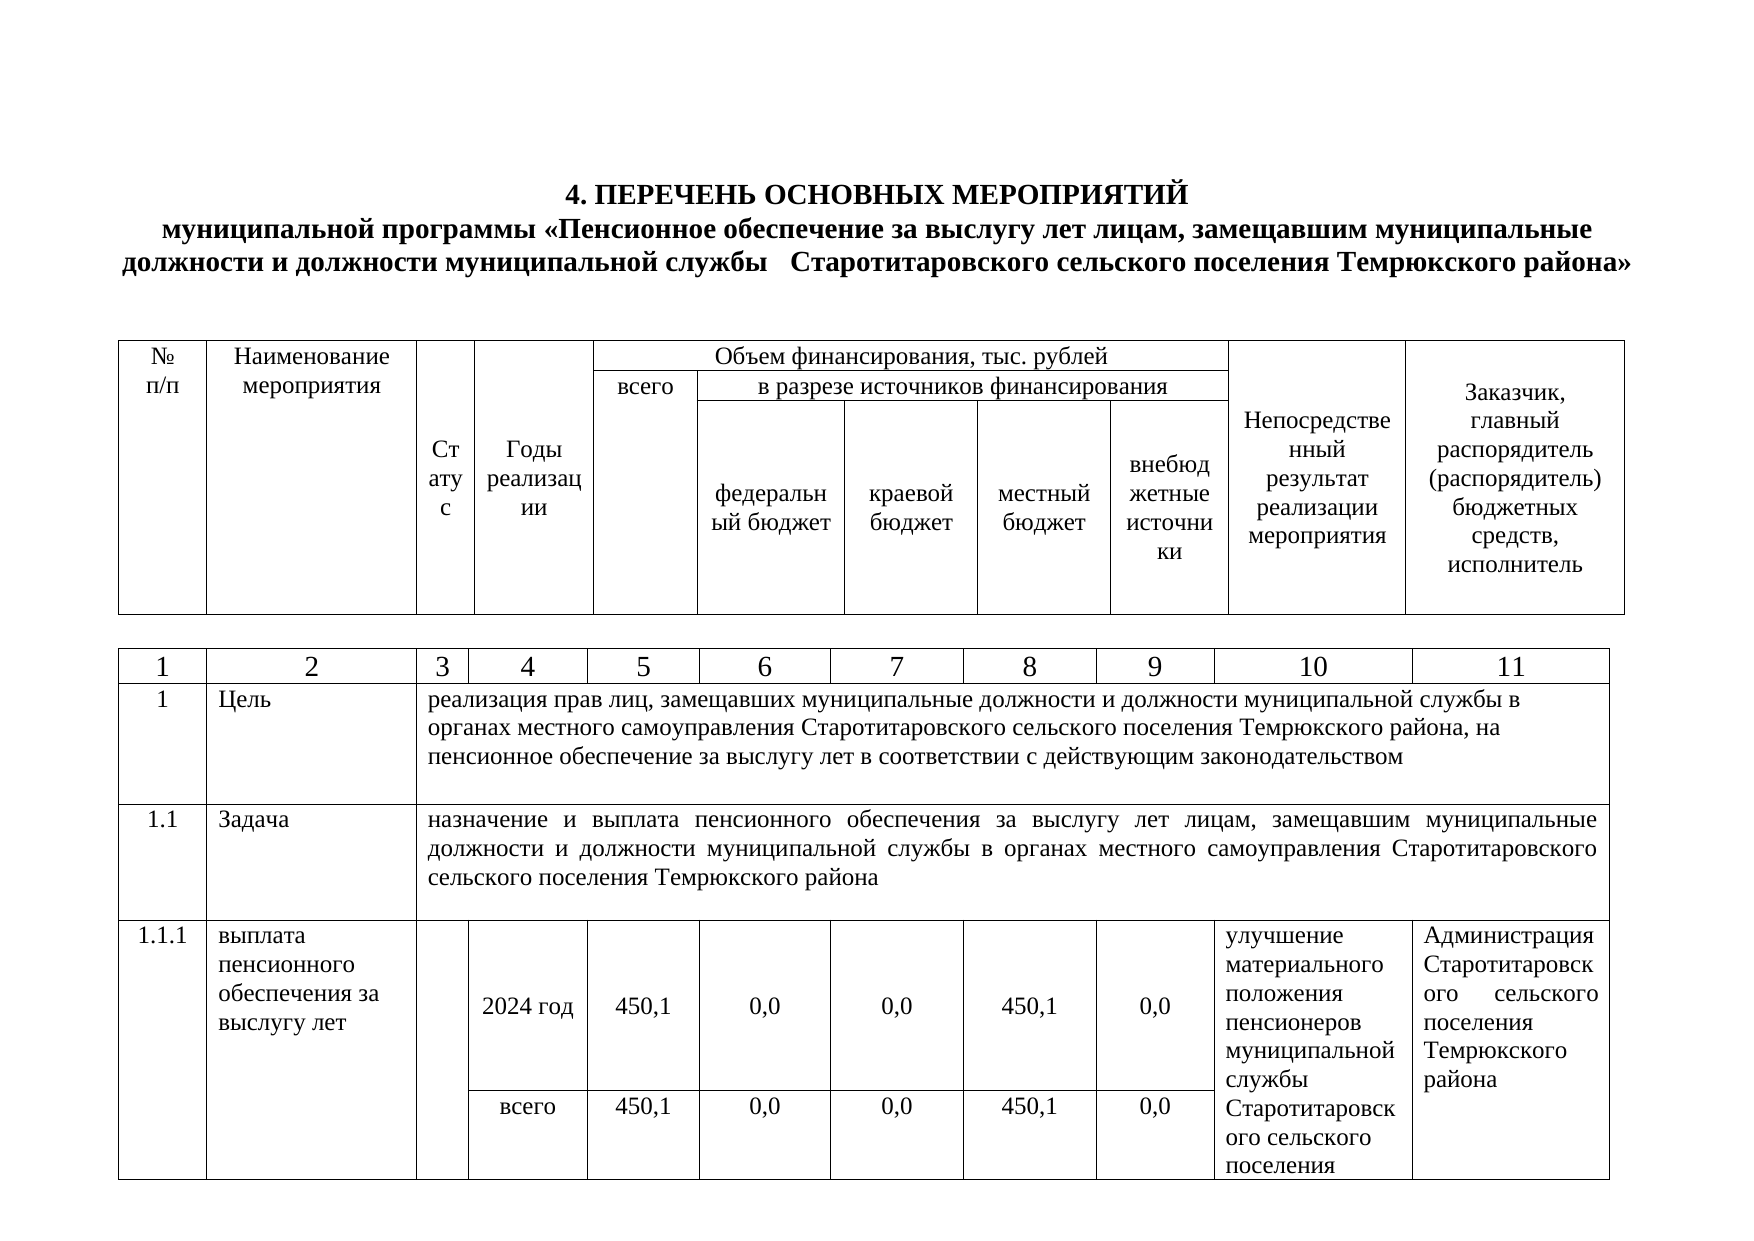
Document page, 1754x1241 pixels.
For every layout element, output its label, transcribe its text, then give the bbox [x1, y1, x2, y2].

table_header Объем финансирования, тыс. рублей [594, 341, 1228, 370]
table_cell внебюджетные источники [1111, 401, 1228, 613]
table_header 5 [588, 649, 699, 683]
table_cell федеральный бюджет [698, 401, 844, 613]
table_header Заказчик, главный распорядитель (распорядитель) бюджетных средств, исполнитель [1406, 341, 1624, 613]
table_cell всего [594, 371, 697, 613]
table_cell краевой бюджет [845, 401, 977, 613]
table_cell Задача [207, 805, 416, 919]
table_cell 1.1 [119, 805, 206, 919]
table_cell 450,1 [964, 921, 1096, 1090]
table_header 11 [1413, 649, 1609, 683]
table_header 7 [831, 649, 963, 683]
table_header № п/п [119, 341, 206, 613]
title 4. ПЕРЕЧЕНЬ ОСНОВНЫХ МЕРОПРИЯТИЙ [118, 177, 1636, 211]
table_cell 0,0 [700, 921, 830, 1090]
table_cell 450,1 [964, 1091, 1096, 1179]
table_header 1 [119, 649, 206, 683]
table_header Годы реализации [475, 341, 593, 613]
table_header Непосредственный результат реализации мероприятия [1229, 341, 1405, 613]
table_cell 0,0 [1097, 921, 1214, 1090]
table_cell назначение и выплата пенсионного обеспечения за выслугу лет лицам, замещавшим муниципальные должности и должности муниципальной службы в органах местного самоуправления Старотитаровского сельского поселения Темрюкского района [417, 805, 1609, 919]
table_cell выплата пенсионного обеспечения за выслугу лет [207, 921, 416, 1179]
table_cell 450,1 [588, 921, 699, 1090]
table_cell в разрезе источников финансирования [698, 371, 1228, 400]
table_cell 0,0 [831, 1091, 963, 1179]
table_cell улучшение материального положения пенсионеров муниципальной службы Старотитаровского сельского поселения Темрюкского района [1215, 921, 1412, 1179]
table_cell всего [469, 1091, 587, 1179]
table_header Наименование мероприятия [207, 341, 416, 613]
table_cell 0,0 [1097, 1091, 1214, 1179]
table_cell 0,0 [831, 921, 963, 1090]
table_header 10 [1215, 649, 1412, 683]
table_cell 2024 год [469, 921, 587, 1090]
text муниципальной программы «Пенсионное обеспечение за выслугу лет лицам, замещавшим муниципальные должности и должности муниципальной службы Старотитаровского сельского поселения Темрюкского района» [118, 211, 1636, 278]
table_header 9 [1097, 649, 1214, 683]
table_header 8 [964, 649, 1096, 683]
table_header 6 [700, 649, 830, 683]
table_header Статус [417, 341, 474, 613]
table_cell местный бюджет [978, 401, 1110, 613]
table_cell 450,1 [588, 1091, 699, 1179]
table_cell 1.1.1 [119, 921, 206, 1179]
table_header 2 [207, 649, 416, 683]
table_header 3 [417, 649, 468, 683]
table_cell [417, 921, 468, 1179]
table_cell реализация прав лиц, замещавших муниципальные должности и должности муниципальной службы в органах местного самоуправления Старотитаровского сельского поселения Темрюкского района, на пенсионное обеспечение за выслугу лет в соответствии с действующим законодательством [417, 684, 1609, 803]
table_cell Администрация Старотитаровского сельского поселения Темрюкского района [1413, 921, 1609, 1179]
table_cell 1 [119, 684, 206, 803]
table_cell 0,0 [700, 1091, 830, 1179]
table_cell Цель [207, 684, 416, 803]
table_header 4 [469, 649, 587, 683]
